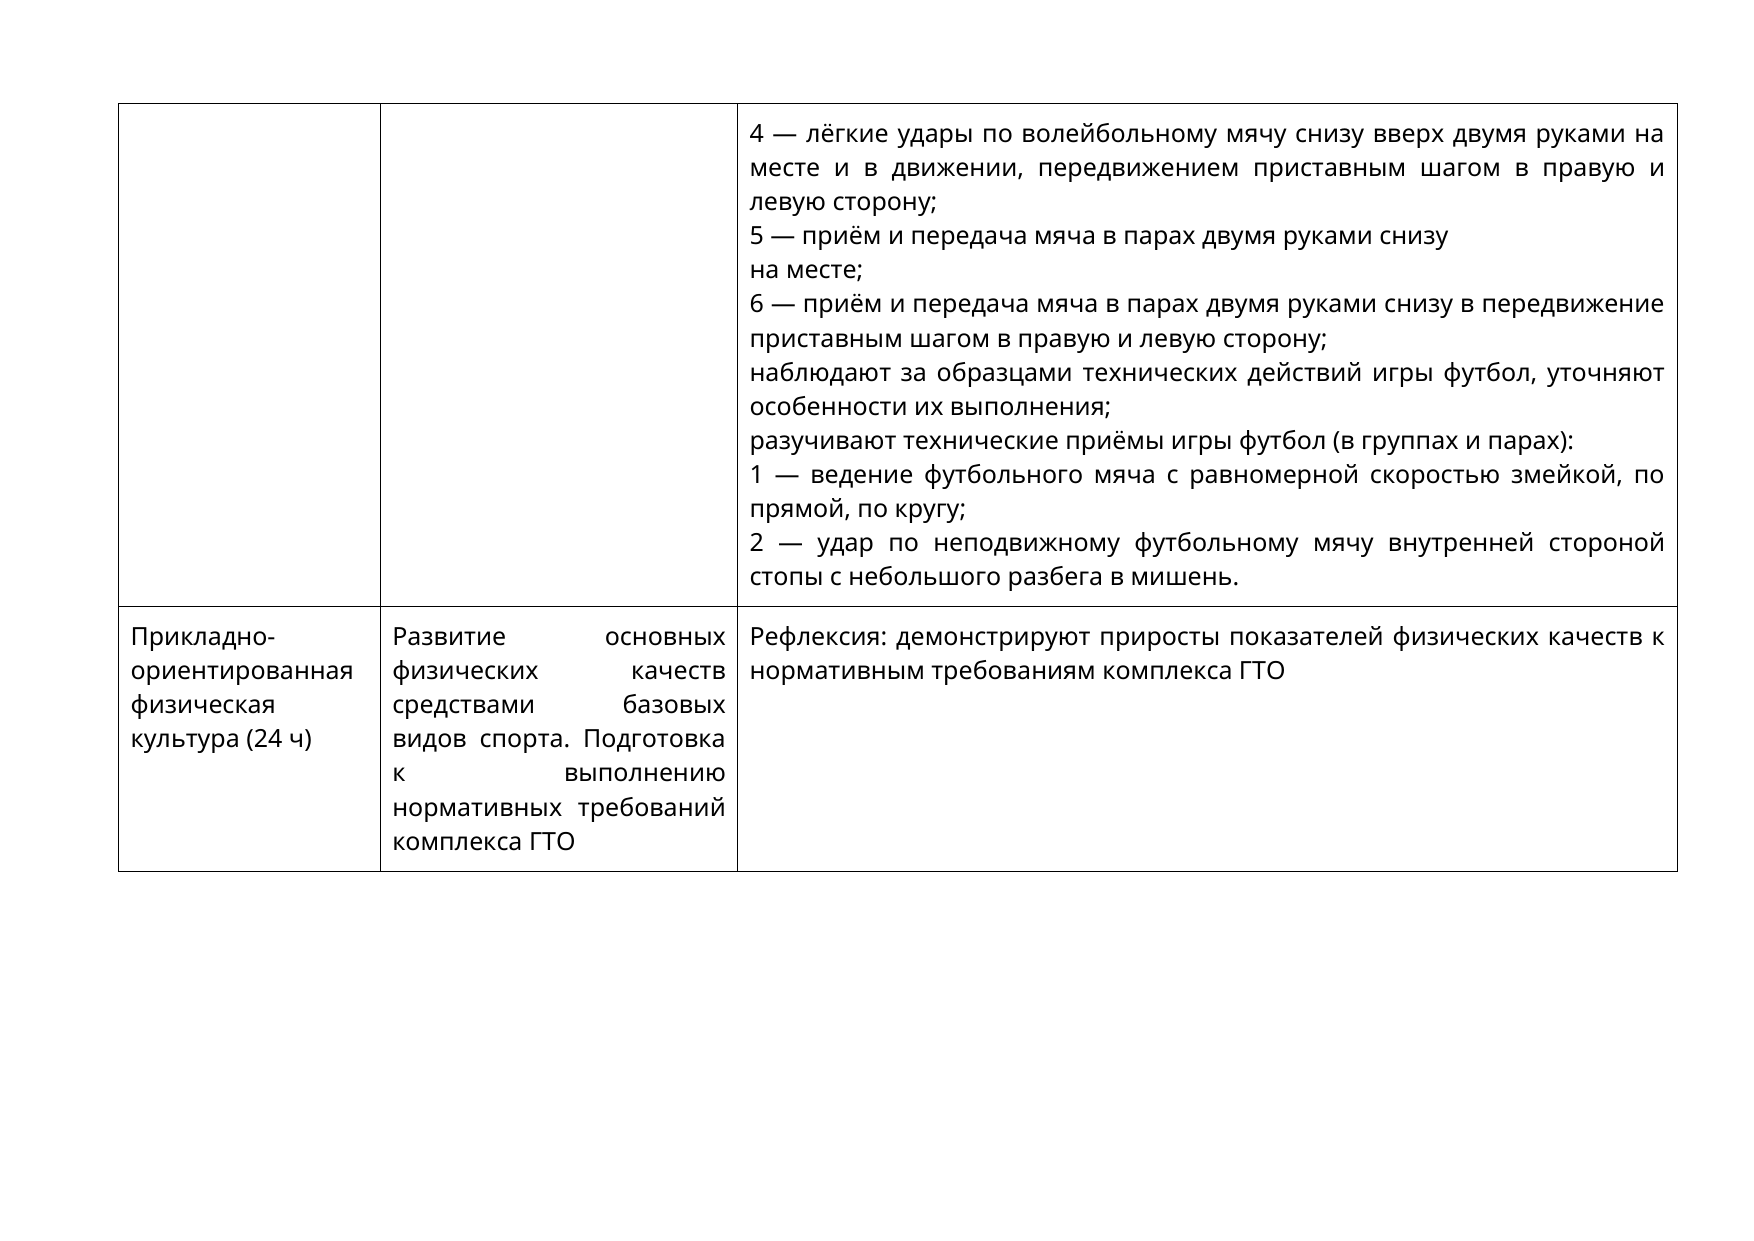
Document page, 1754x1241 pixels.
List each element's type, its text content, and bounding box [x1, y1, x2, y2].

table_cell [119, 104, 380, 606]
table_cell Рефлексия: демонстрируют приросты показателей физических качеств к нормативным требованиям комплекса ГТО [738, 607, 1677, 871]
table_cell Развитие основных физических качеств средствами базовых видов спорта. Подготовка к выполнению нормативных требований комплекса ГТО [381, 607, 737, 871]
table_cell Прикладно-ориентированная физическая культура (24 ч) [119, 607, 380, 871]
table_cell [738, 104, 1677, 606]
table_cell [381, 104, 737, 606]
